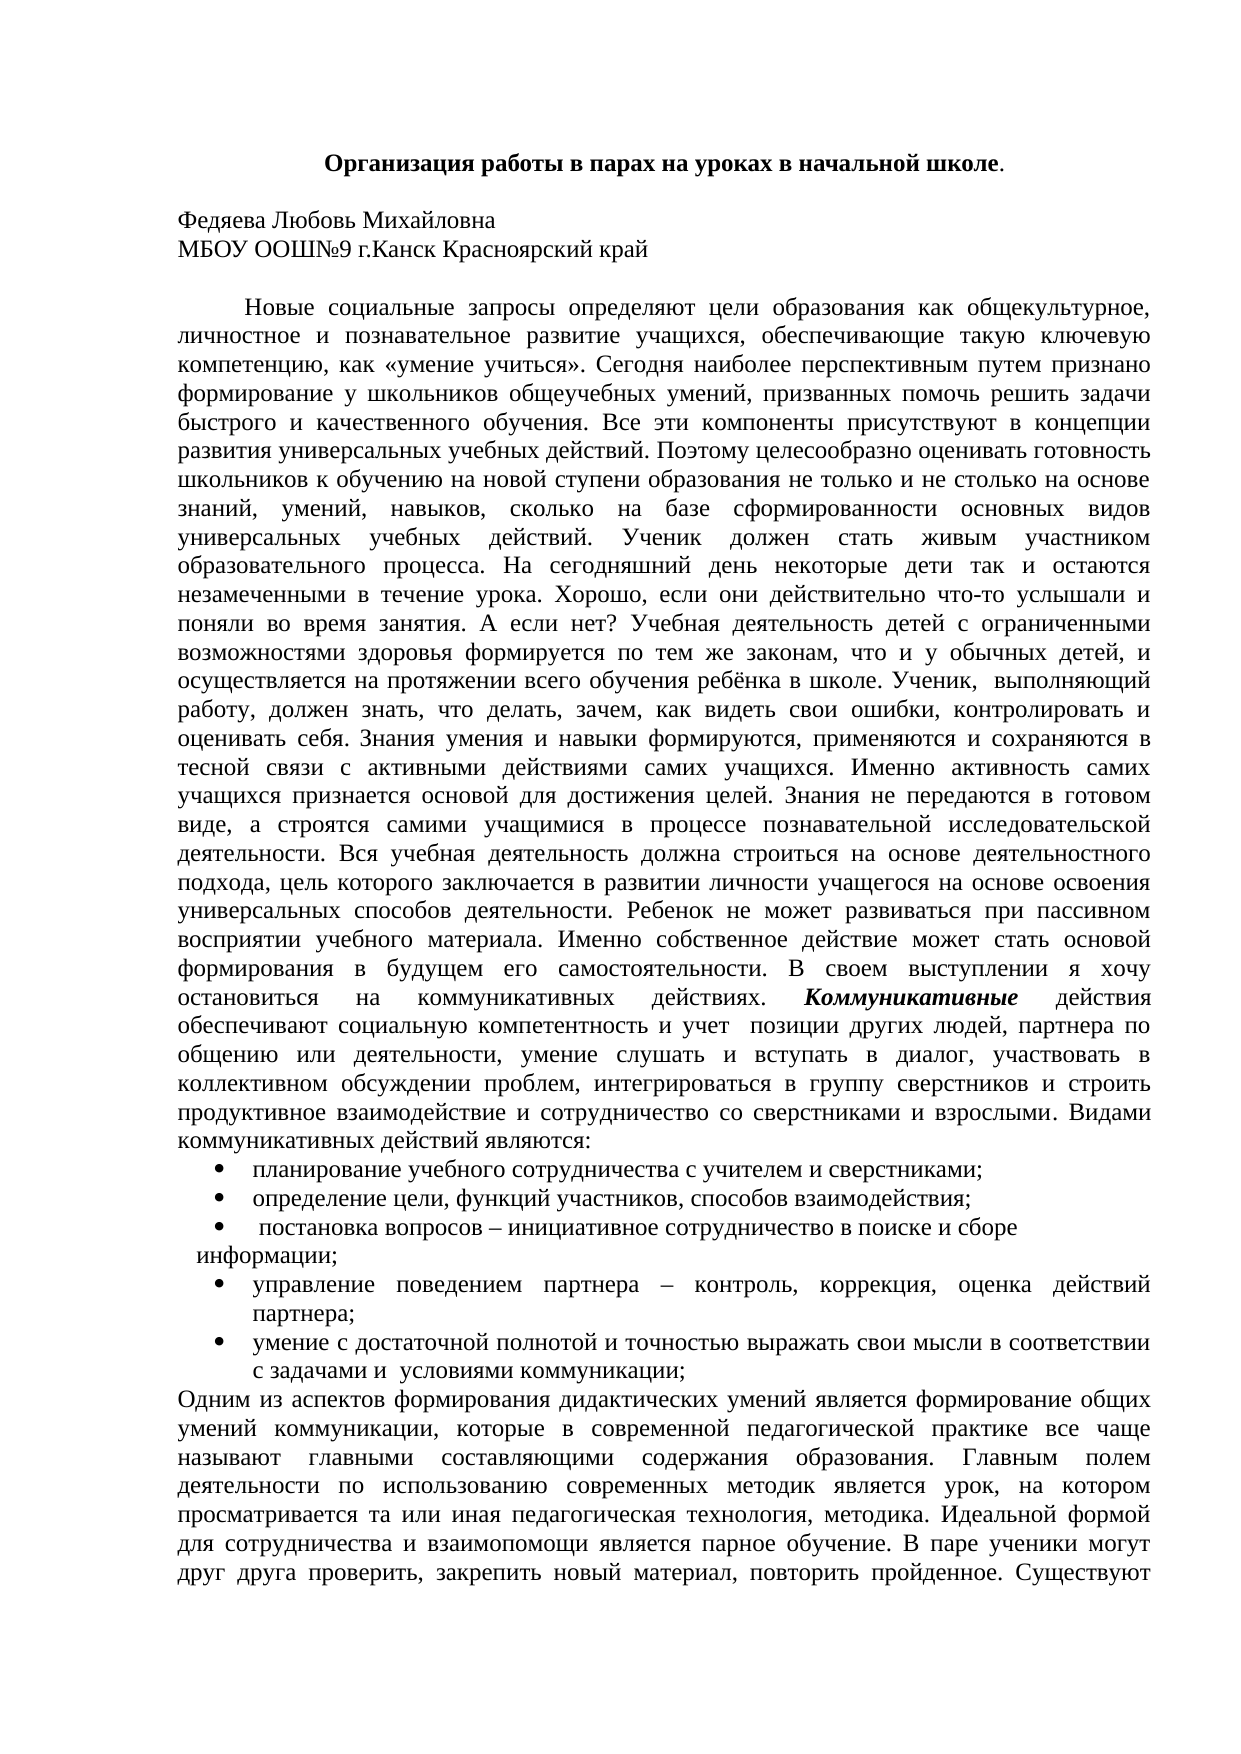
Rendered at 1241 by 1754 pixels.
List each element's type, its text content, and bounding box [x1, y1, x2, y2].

list умение с достаточной полнотой и точностью выражать свои мысли в соответствии с задачами и условиями коммуникации; [215, 1327, 1152, 1384]
text информации; [177, 1241, 1152, 1269]
text Новые социальные запросы определяют цели образования как общекультурное, личностное и познавательное развитие учащихся, обеспечивающие такую ключевую компетенцию, как «умение учиться». Сегодня наиболее перспективным путем признано формирование у школьников общеучебных умений, призванных помочь решить задачи быстрого и качественного обучения. Все эти компоненты присутствуют в концепции развития универсальных учебных действий. Поэтому целесообразно оценивать готовность школьников к обучению на новой ступени образования не только и не столько на основе знаний, умений, навыков, сколько на базе сформированности основных видов универсальных учебных действий. Ученик должен стать живым участником образовательного процесса. На сегодняшний день некоторые дети так и остаются незамеченными в течение урока. Хорошо, если они действительно что-то услышали и поняли во время занятия. А если нет? Учебная деятельность детей с ограниченными возможностями здоровья формируется по тем же законам, что и у обычных детей, и осуществляется на протяжении всего обучения ребёнка в школе. Ученик, выполняющий работу, должен знать, что делать, зачем, как видеть свои ошибки, контролировать и оценивать себя. Знания умения и навыки формируются, применяются и сохраняются в тесной связи с активными действиями самих учащихся. Именно активность самих учащихся признается основой для достижения целей. Знания не передаются в готовом виде, а строятся самими учащимися в процессе познавательной исследовательской деятельности. Вся учебная деятельность должна строиться на основе деятельностного подхода, цель которого заключается в развитии личности учащегося на основе освоения универсальных способов деятельности. Ребенок не может развиваться при пассивном восприятии учебного материала. Именно собственное действие может стать основой формирования в будущем его самостоятельности. В своем выступлении я хочу остановиться на коммуникативных действиях. Коммуникативные действия обеспечивают социальную компетентность и учет позиции других людей, партнера по общению или деятельности, умение слушать и вступать в диалог, участвовать в коллективном обсуждении проблем, интегрироваться в группу сверстников и строить продуктивное взаимодействие и сотрудничество со сверстниками и взрослыми. Видами коммуникативных действий являются: [177, 292, 1152, 1154]
list определение цели, функций участников, способов взаимодействия; [215, 1183, 1152, 1212]
text МБОУ ООШ№9 г.Канск Красноярский край [177, 234, 1152, 263]
text Федяева Любовь Михайловна [177, 205, 1152, 234]
list планирование учебного сотрудничества с учителем и сверстниками; [215, 1154, 1152, 1183]
text Организация работы в парах на уроках в начальной школе. [177, 148, 1152, 176]
list постановка вопросов – инициативное сотрудничество в поиске и сборе [215, 1212, 1152, 1241]
list управление поведением партнера – контроль, коррекция, оценка действий партнера; [215, 1269, 1152, 1327]
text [177, 1384, 1152, 1586]
